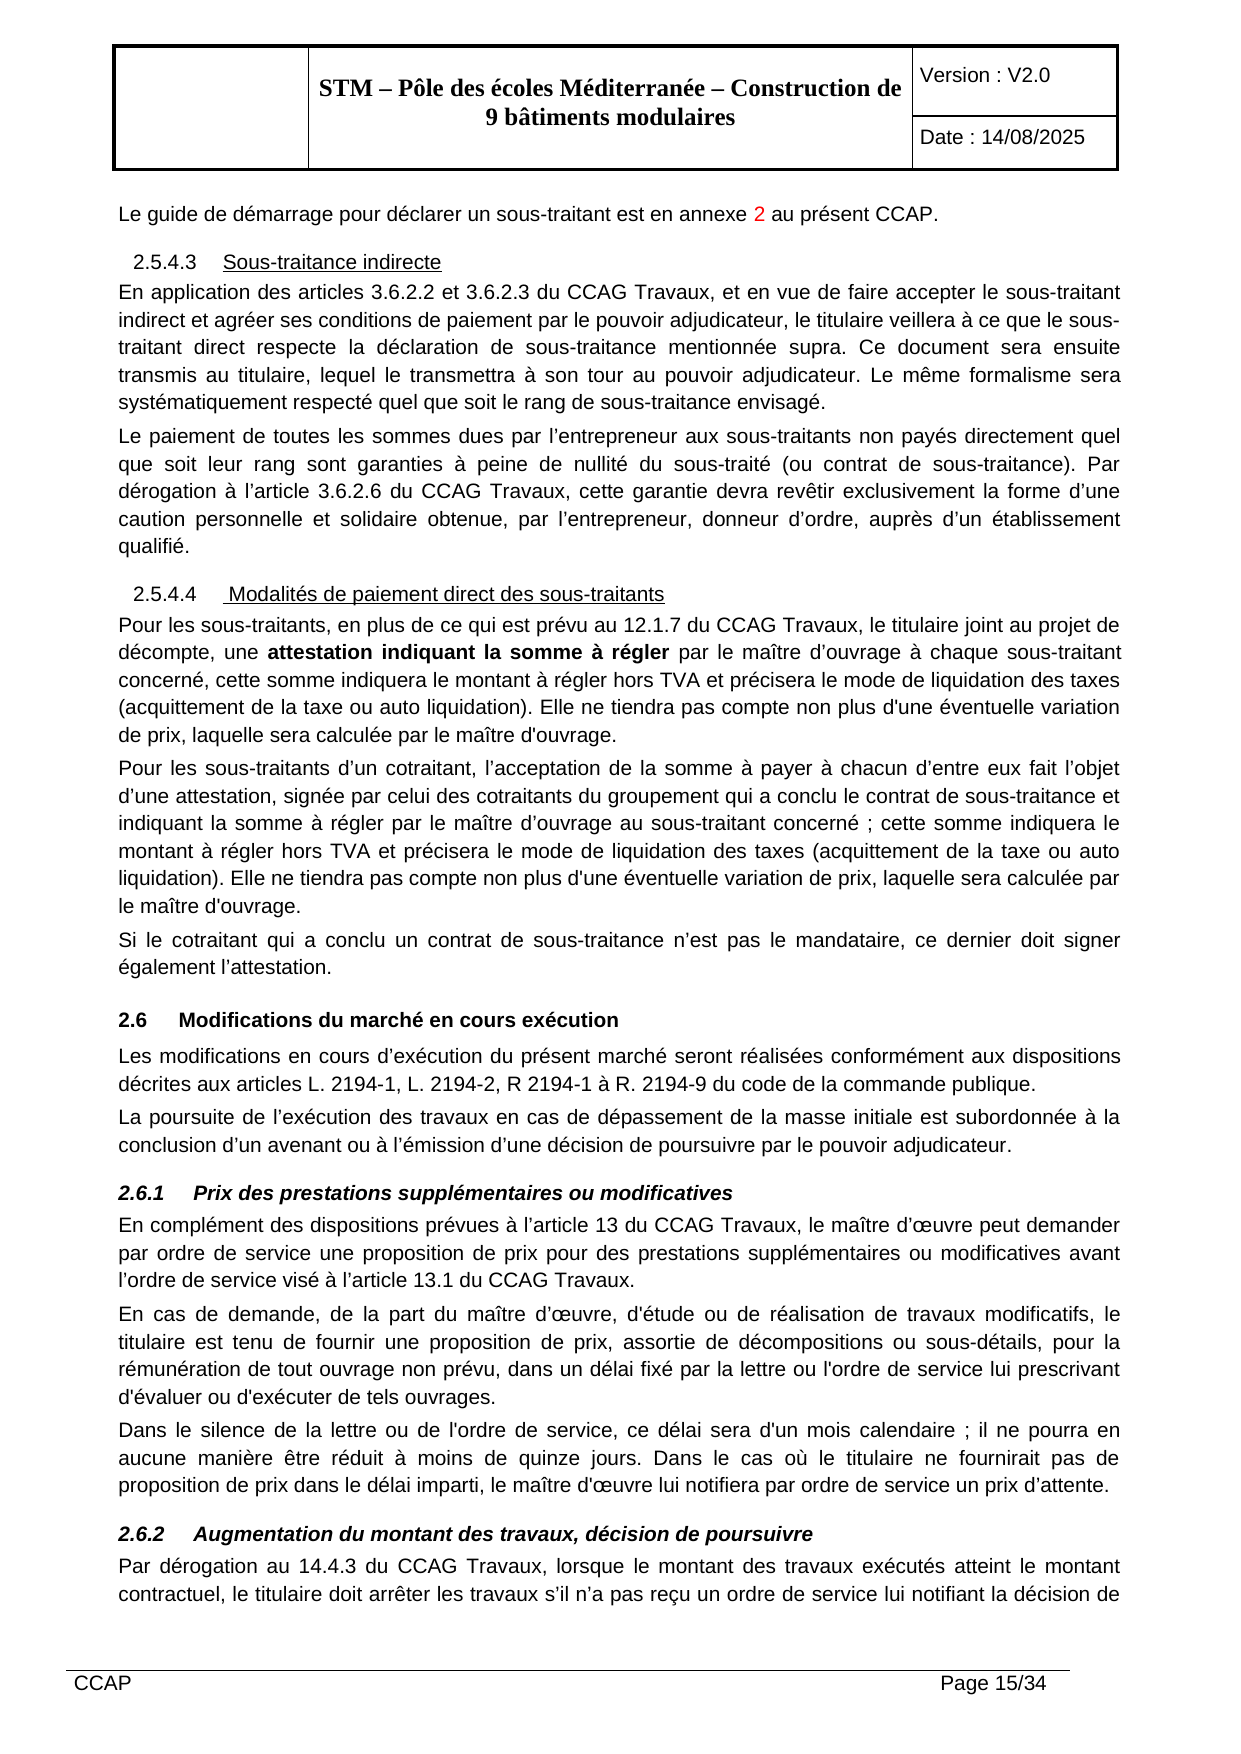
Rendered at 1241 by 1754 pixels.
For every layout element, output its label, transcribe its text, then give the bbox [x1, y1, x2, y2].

subtitle Sous-traitance indirecte [133, 250, 1122, 274]
text La poursuite de l’exécution des travaux en cas de dépassement de la masse initiale est subordonnée à la conclusion d’un avenant ou à l’émission d’une décision de poursuivre par le pouvoir adjudicateur. [118, 1105, 1122, 1157]
text Le paiement de toutes les sommes dues par l’entrepreneur aux sous-traitants non payés directement quel que soit leur rang sont garanties à peine de nullité du sous-traité (ou contrat de sous-traitance). Par dérogation à l’article 3.6.2.6 du CCAG Travaux, cette garantie devra revêtir exclusivement la forme d’une caution personnelle et solidaire obtenue, par l’entrepreneur, donneur d’ordre, auprès d’un établissement qualifié. [118, 424, 1122, 558]
text Pour les sous-traitants, en plus de ce qui est prévu au 12.1.7 du CCAG Travaux, le titulaire joint au projet de décompte, une attestation indiquant la somme à régler par le maître d’ouvrage à chaque sous-traitant concerné, cette somme indiquera le montant à régler hors TVA et précisera le mode de liquidation des taxes (acquittement de la taxe ou auto liquidation). Elle ne tiendra pas compte non plus d'une éventuelle variation de prix, laquelle sera calculée par le maître d'ouvrage. [118, 612, 1122, 746]
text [118, 1554, 1122, 1605]
text Dans le silence de la lettre ou de l'ordre de service, ce délai sera d'un mois calendaire ; il ne pourra en aucune manière être réduit à moins de quinze jours. Dans le cas où le titulaire ne fournirait pas de proposition de prix dans le délai imparti, le maître d'œuvre lui notifiera par ordre de service un prix d’attente. [118, 1418, 1122, 1497]
text Pour les sous-traitants d’un cotraitant, l’acceptation de la somme à payer à chacun d’entre eux fait l’objet d’une attestation, signée par celui des cotraitants du groupement qui a conclu le contrat de sous-traitance et indiquant la somme à régler par le maître d’ouvrage au sous-traitant concerné ; cette somme indiquera le montant à régler hors TVA et précisera le mode de liquidation des taxes (acquittement de la taxe ou auto liquidation). Elle ne tiendra pas compte non plus d'une éventuelle variation de prix, laquelle sera calculée par le maître d'ouvrage. [118, 756, 1122, 918]
text Le guide de démarrage pour déclarer un sous-traitant est en annexe 2 au présent CCAP. [118, 202, 1122, 226]
text Les modifications en cours d’exécution du présent marché seront réalisées conformément aux dispositions décrites aux articles L. 2194-1, L. 2194-2, R 2194-1 à R. 2194-9 du code de la commande publique. [118, 1044, 1122, 1095]
subtitle Prix des prestations supplémentaires ou modificatives [118, 1181, 1122, 1205]
text Si le cotraitant qui a conclu un contrat de sous-traitance n’est pas le mandataire, ce dernier doit signer également l’attestation. [118, 927, 1122, 979]
text En complément des dispositions prévues à l’article 13 du CCAG Travaux, le maître d’œuvre peut demander par ordre de service une proposition de prix pour des prestations supplémentaires ou modificatives avant l’ordre de service visé à l’article 13.1 du CCAG Travaux. [118, 1213, 1122, 1292]
subtitle Augmentation du montant des travaux, décision de poursuivre [118, 1522, 1122, 1546]
text En cas de demande, de la part du maître d’œuvre, d'étude ou de réalisation de travaux modificatifs, le titulaire est tenu de fournir une proposition de prix, assortie de décompositions ou sous-détails, pour la rémunération de tout ouvrage non prévu, dans un délai fixé par la lettre ou l'ordre de service lui prescrivant d'évaluer ou d'exécuter de tels ouvrages. [118, 1302, 1122, 1408]
text En application des articles 3.6.2.2 et 3.6.2.3 du CCAG Travaux, et en vue de faire accepter le sous-traitant indirect et agréer ses conditions de paiement par le pouvoir adjudicateur, le titulaire veillera à ce que le sous-traitant direct respecte la déclaration de sous-traitance mentionnée supra. Ce document sera ensuite transmis au titulaire, lequel le transmettra à son tour au pouvoir adjudicateur. Le même formalisme sera systématiquement respecté quel que soit le rang de sous-traitance envisagé. [118, 280, 1122, 414]
subtitle Modifications du marché en cours exécution [118, 1007, 1122, 1031]
subtitle Modalités de paiement direct des sous-traitants [133, 582, 1122, 606]
